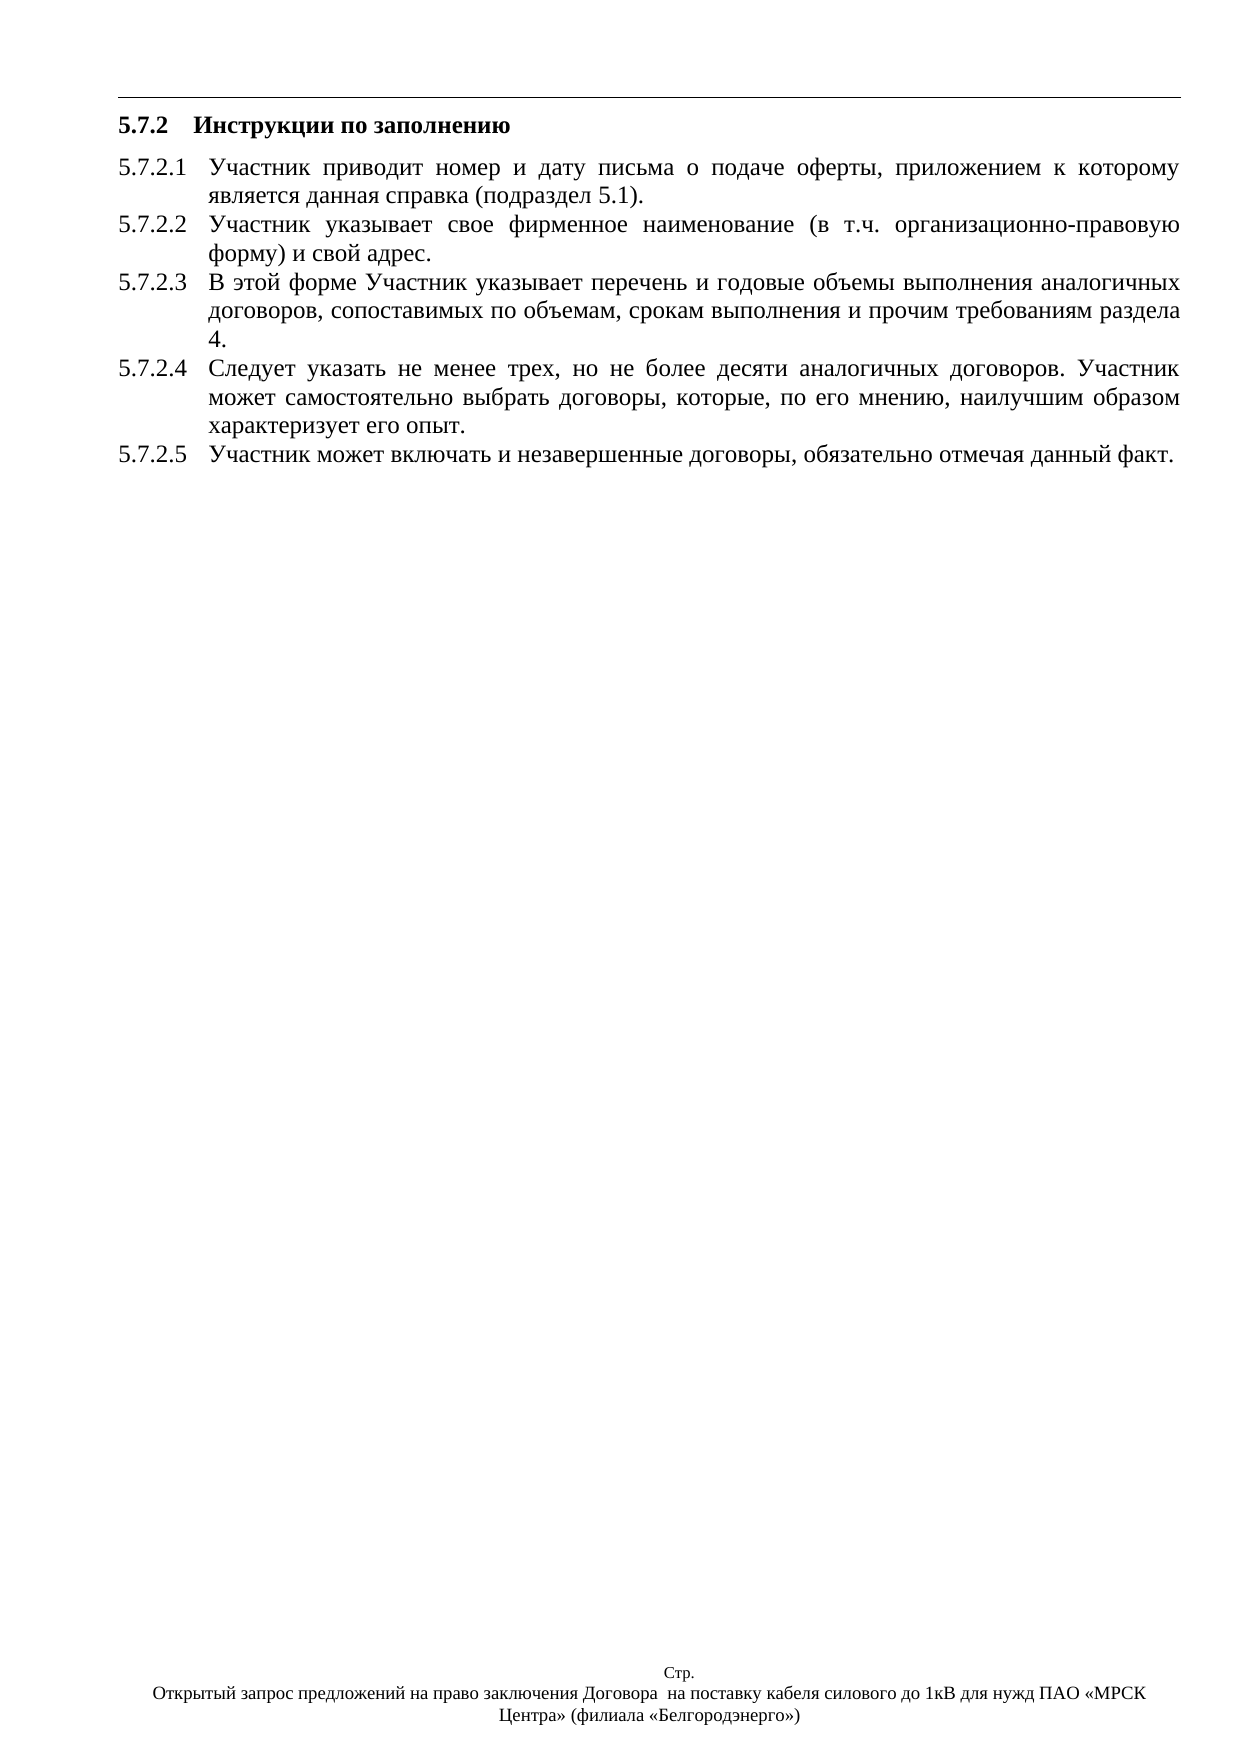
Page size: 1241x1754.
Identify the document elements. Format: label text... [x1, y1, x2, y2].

list Следует указать не менее трех, но не более десяти аналогичных договоров. Участник может самостоятельно выбрать договоры, которые, по его мнению, наилучшим образом характеризует его опыт. [118, 353, 1181, 439]
list В этой форме Участник указывает перечень и годовые объемы выполнения аналогичных договоров, сопоставимых по объемам, срокам выполнения и прочим требованиям раздела 4. [118, 267, 1181, 353]
list Участник указывает свое фирменное наименование (в т.ч. организационно-правовую форму) и свой адрес. [118, 209, 1181, 267]
list Участник приводит номер и дату письма о подаче оферты, приложением к которому является данная справка (подраздел 5.1). [118, 152, 1181, 209]
list Участник может включать и незавершенные договоры, обязательно отмечая данный факт. [118, 439, 1181, 468]
subtitle Инструкции по заполнению [118, 111, 1181, 139]
